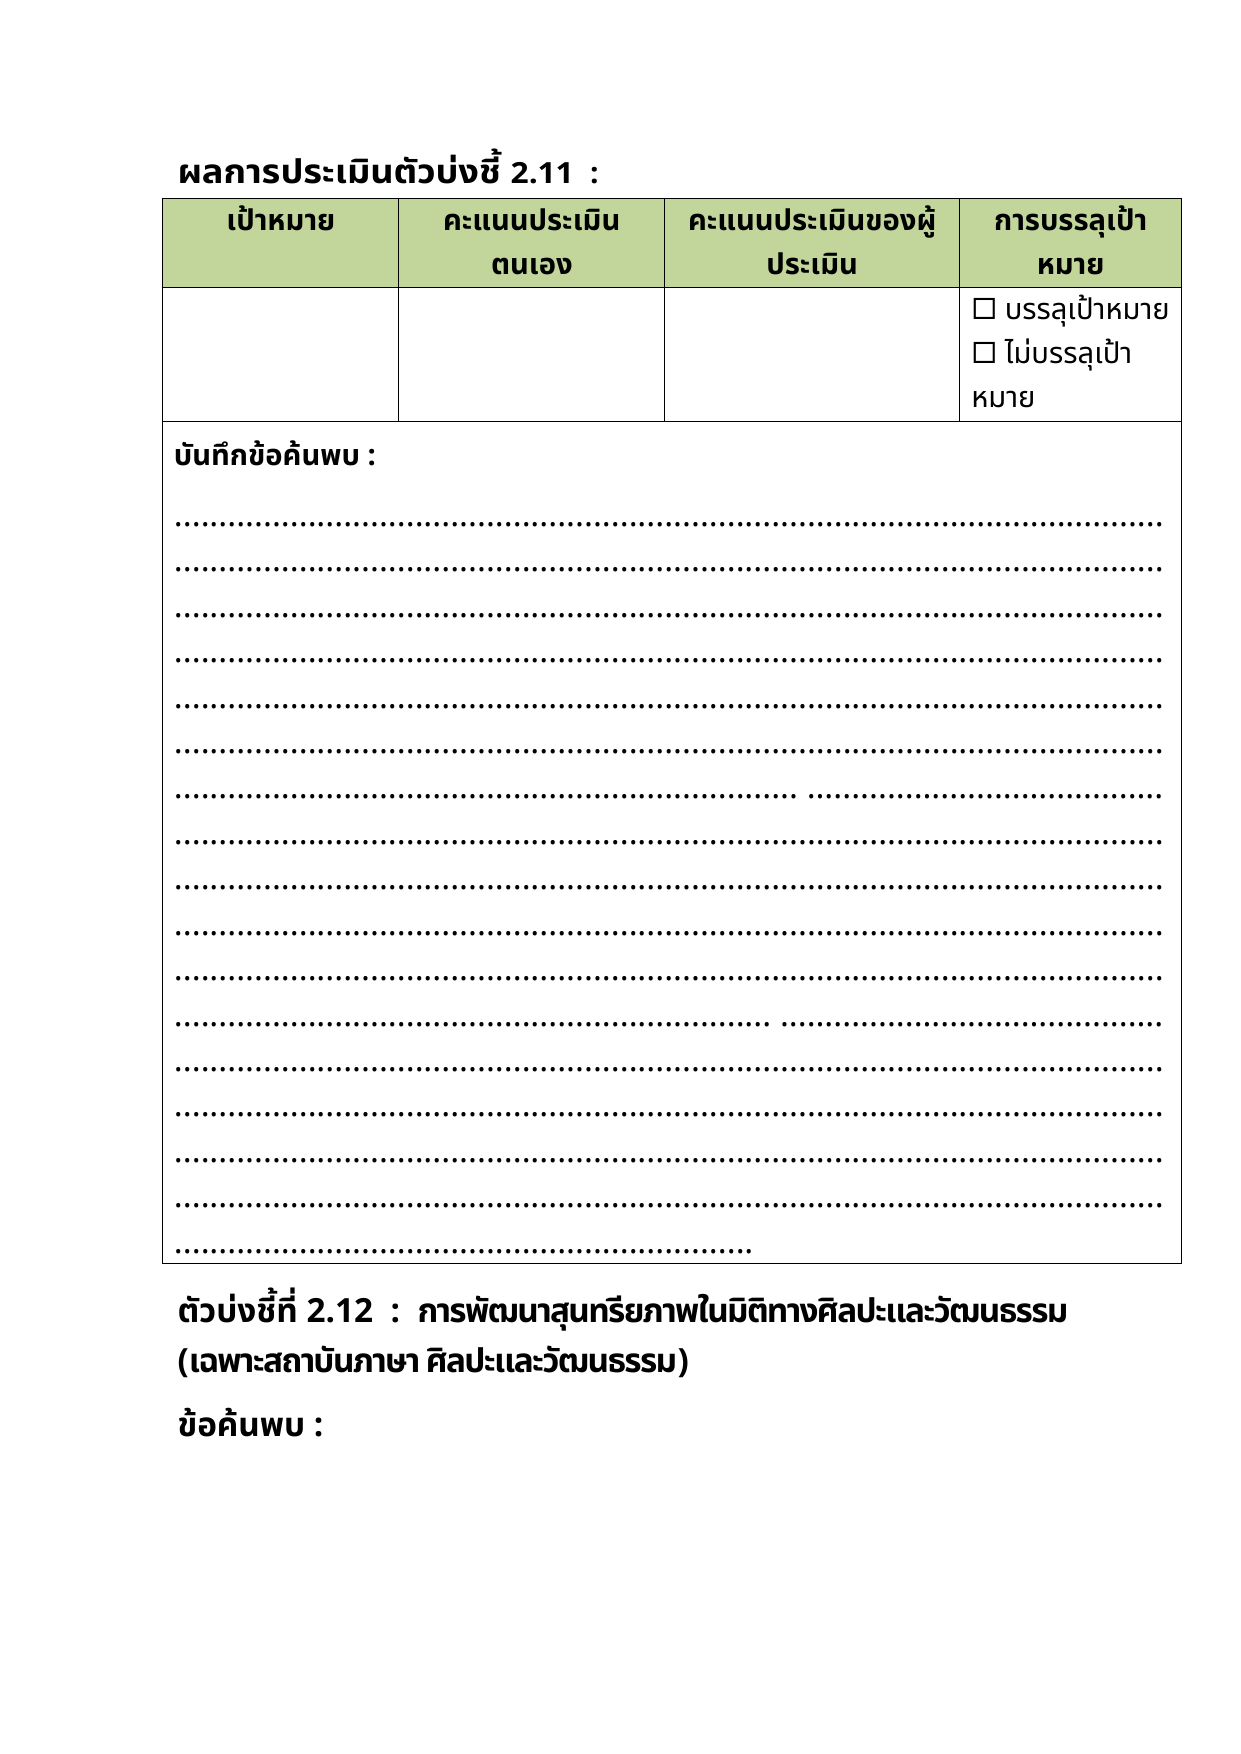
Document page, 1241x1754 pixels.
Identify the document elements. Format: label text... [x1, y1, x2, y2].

table_header เป้าหมาย [163, 199, 398, 287]
text ข้อค้นพบ : [177, 1400, 1122, 1451]
table_cell บันทึกข้อค้นพบ : ................................................................................................................................................................................................................................................................................................................................................................................................................................................................................................................................................................................................................................................................................................................................................................ ....................................................................................................................................................................................................................................................................................................................................................................................................................................................................................................................................................................... ........................................................................................................................................................................................................................................................................................................................................................................................................................................................................................................................................................................ [163, 422, 1181, 1263]
text ตัวบ่งชี้ที่ 2.12 : การพัฒนาสุนทรียภาพในมิติทางศิลปะและวัฒนธรรม (เฉพาะสถาบันภาษา ศิลปะและวัฒนธรรม) [177, 1287, 1120, 1388]
table_cell บรรลุเป้าหมาย ไม่บรรลุเป้าหมาย [960, 288, 1181, 421]
table_header คะแนนประเมินตนเอง [399, 199, 664, 287]
table_cell [399, 288, 664, 421]
table_cell [163, 288, 398, 421]
text ผลการประเมินตัวบ่งชี้ 2.11 : [177, 148, 1132, 198]
table_header คะแนนประเมินของผู้ประเมิน [665, 199, 959, 287]
table_header การบรรลุเป้าหมาย [960, 199, 1181, 287]
table_cell [665, 288, 959, 421]
